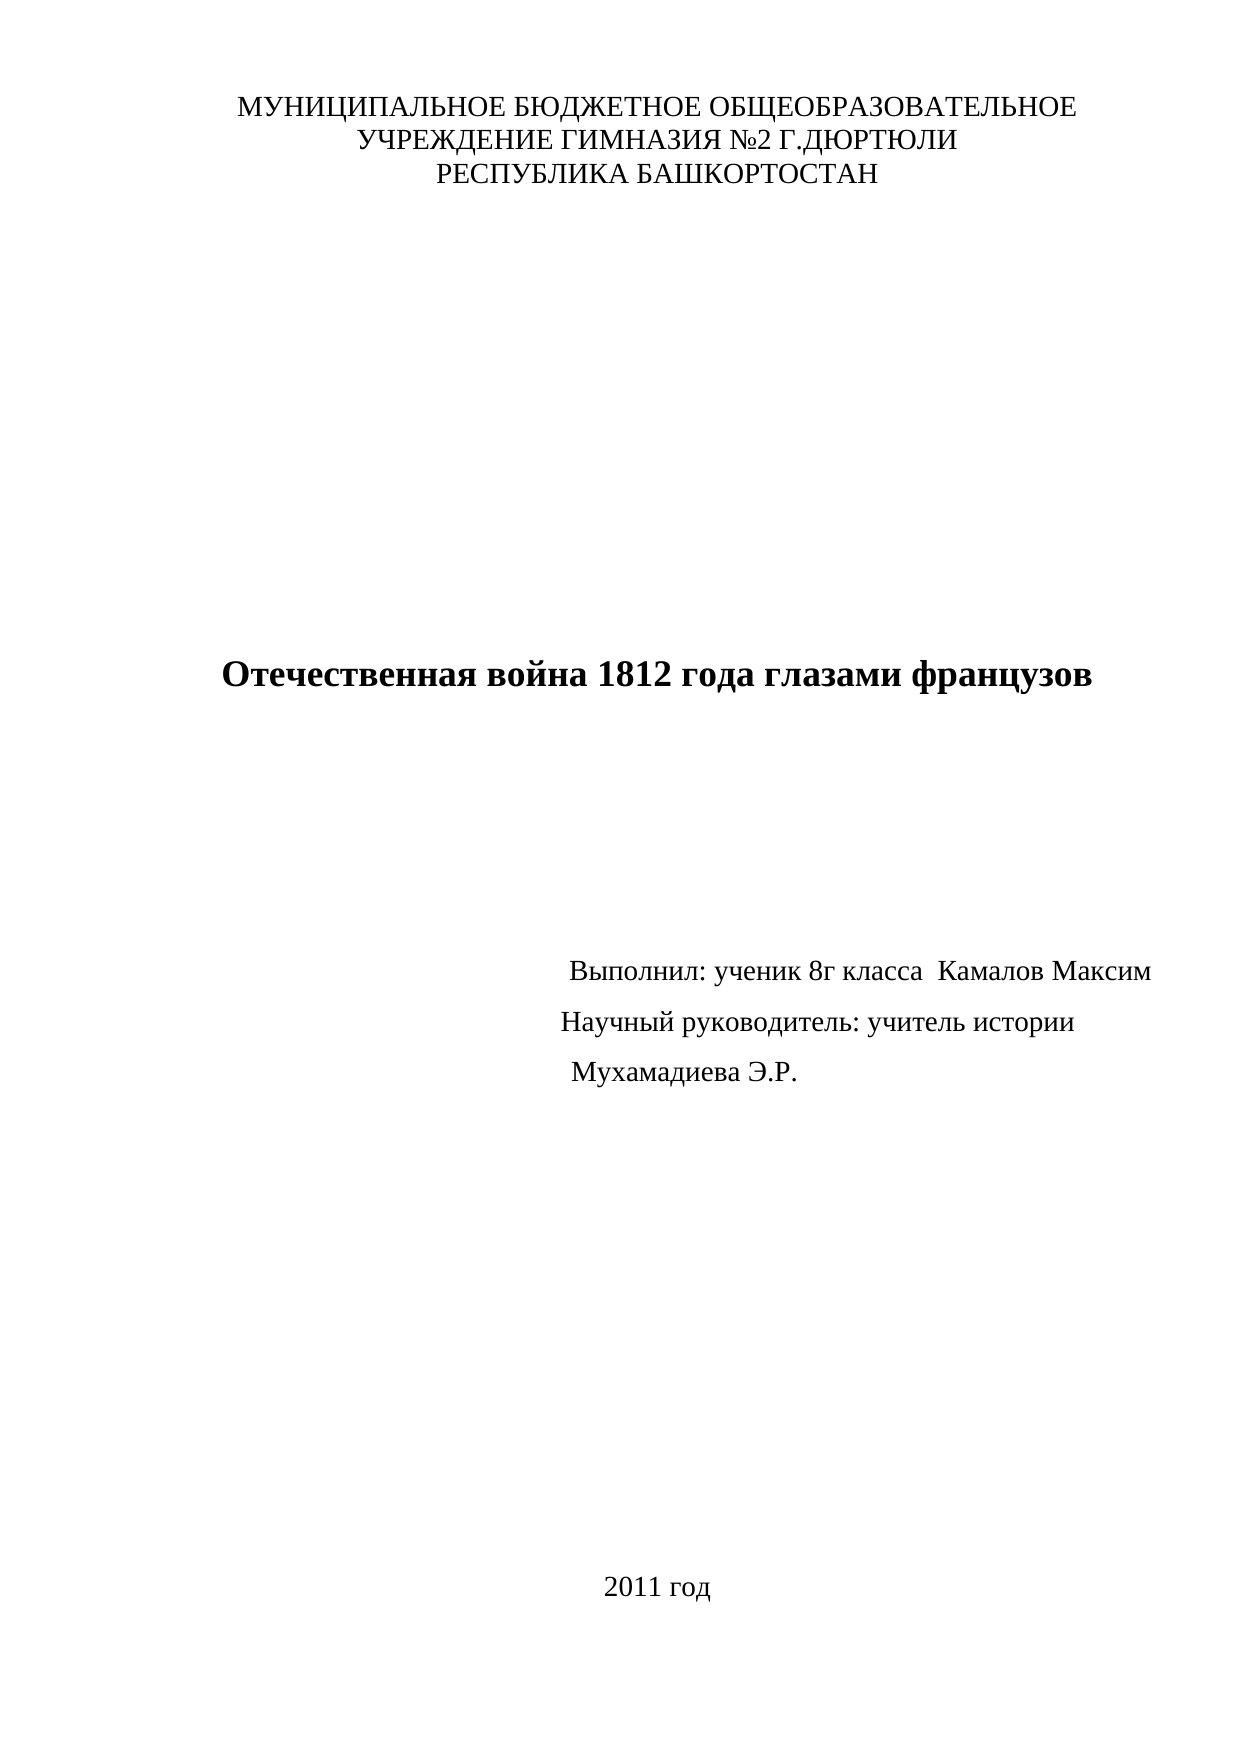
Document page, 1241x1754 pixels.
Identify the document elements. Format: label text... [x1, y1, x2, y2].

text Мухамадиева Э.Р. [162, 1054, 1152, 1088]
text РЕСПУБЛИКА БАШКОРТОСТАН [162, 156, 1152, 189]
text Отечественная война 1812 года глазами французов [162, 652, 1152, 695]
text 2011 год [162, 1569, 1152, 1603]
text Научный руководитель: учитель истории [162, 1004, 1152, 1037]
text МУНИЦИПАЛЬНОЕ БЮДЖЕТНОЕ ОБЩЕОБРАЗОВАТЕЛЬНОЕ УЧРЕЖДЕНИЕ ГИМНАЗИЯ №2 Г.ДЮРТЮЛИ [162, 89, 1152, 156]
text Выполнил: ученик 8г класса Камалов Максим [162, 953, 1152, 987]
